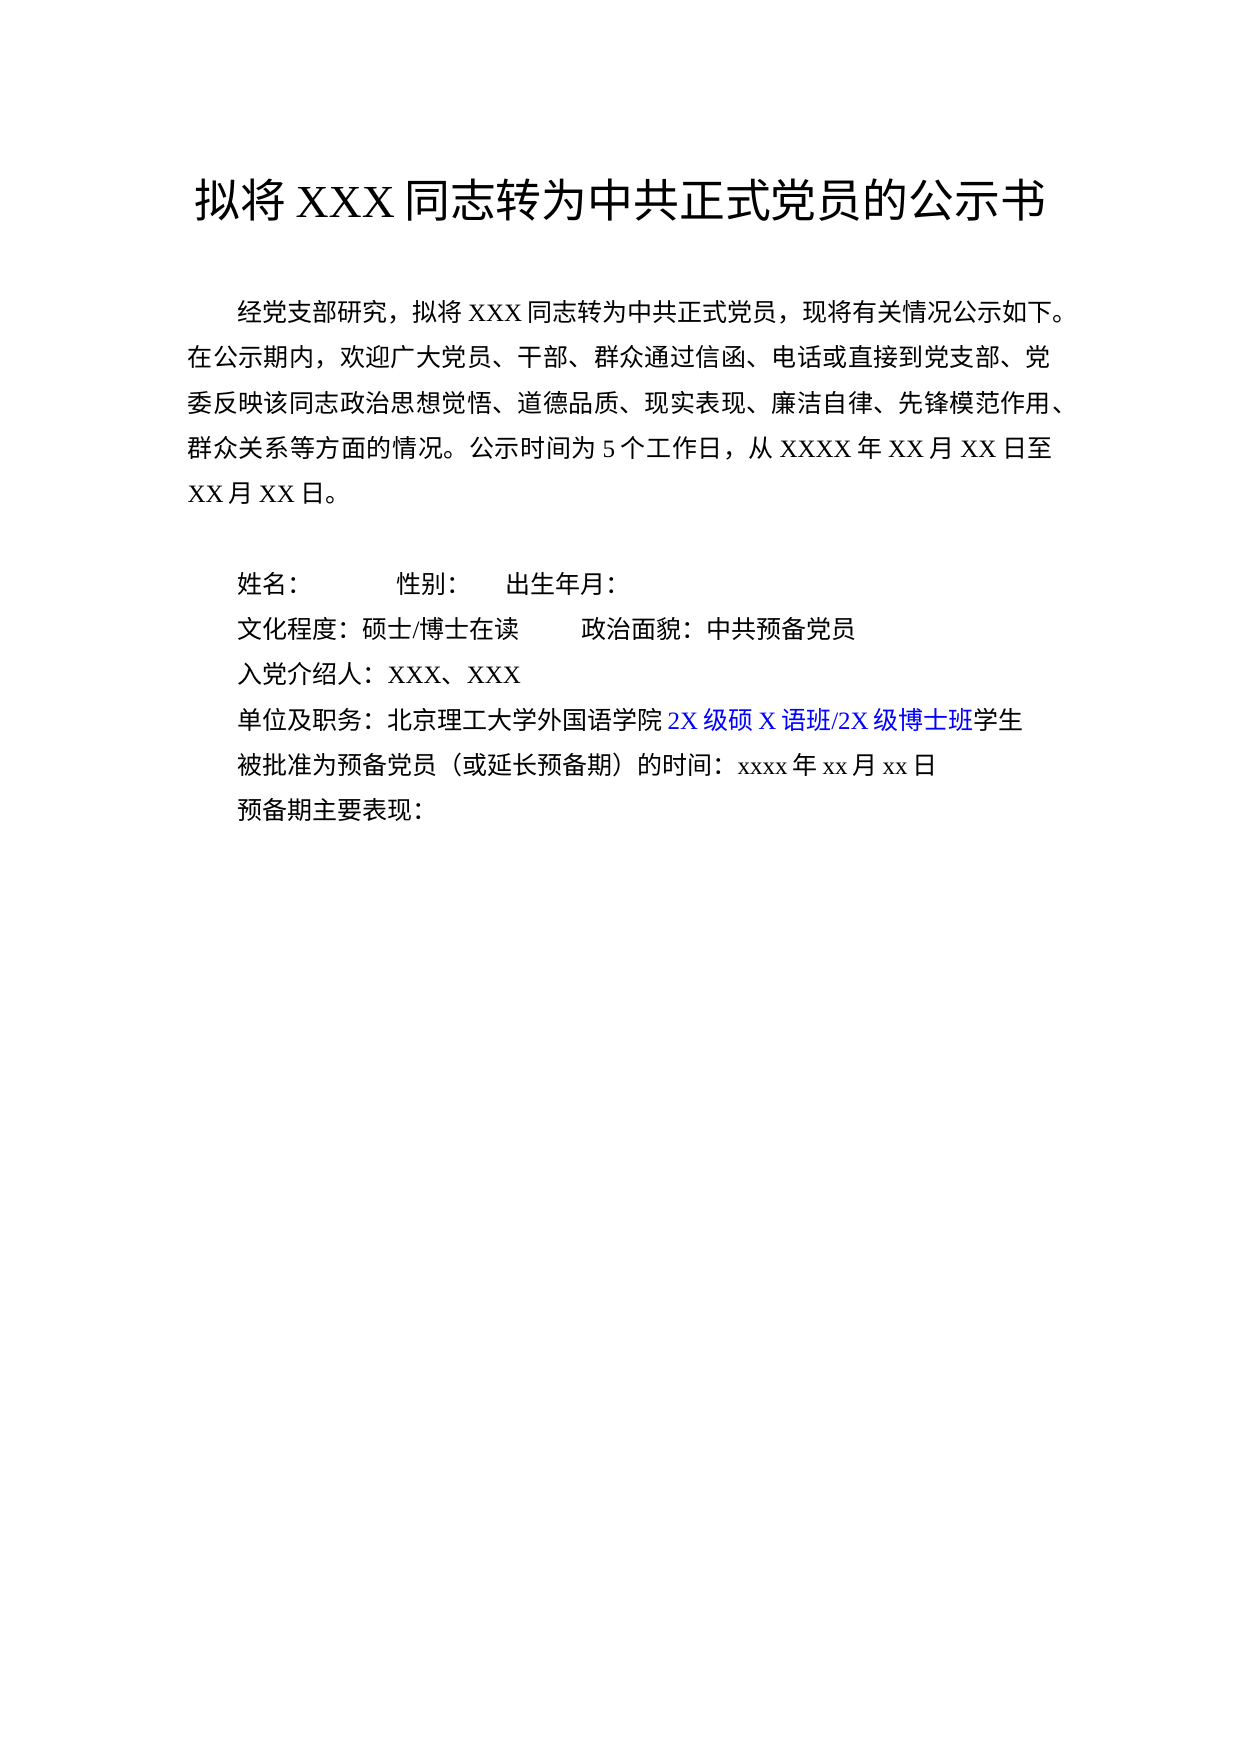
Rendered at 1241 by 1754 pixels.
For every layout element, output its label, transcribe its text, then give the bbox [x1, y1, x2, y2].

text 入党介绍人：XXX、XXX [187, 650, 1053, 696]
text 经党支部研究，拟将XXX同志转为中共正式党员，现将有关情况公示如下。在公示期内，欢迎广大党员、干部、群众通过信函、电话或直接到党支部、党委反映该同志政治思想觉悟、道德品质、现实表现、廉洁自律、先锋模范作用、群众关系等方面的情况。公示时间为5个工作日，从XXXX年XX月XX日至XX月XX日。 [187, 288, 1053, 514]
text 文化程度：硕士/博士在读 政治面貌：中共预备党员 [187, 605, 1053, 650]
text 被批准为预备党员（或延长预备期）的时间：xxxx年xx月xx日 [187, 741, 1053, 786]
text 单位及职务：北京理工大学外国语学院2X级硕X语班/2X级博士班学生 [187, 696, 1053, 741]
text 姓名： 性别： 出生年月： [187, 560, 1053, 605]
text 预备期主要表现： [187, 786, 1053, 832]
list 拟将XXX同志转为中共正式党员的公示书 [187, 152, 1053, 243]
